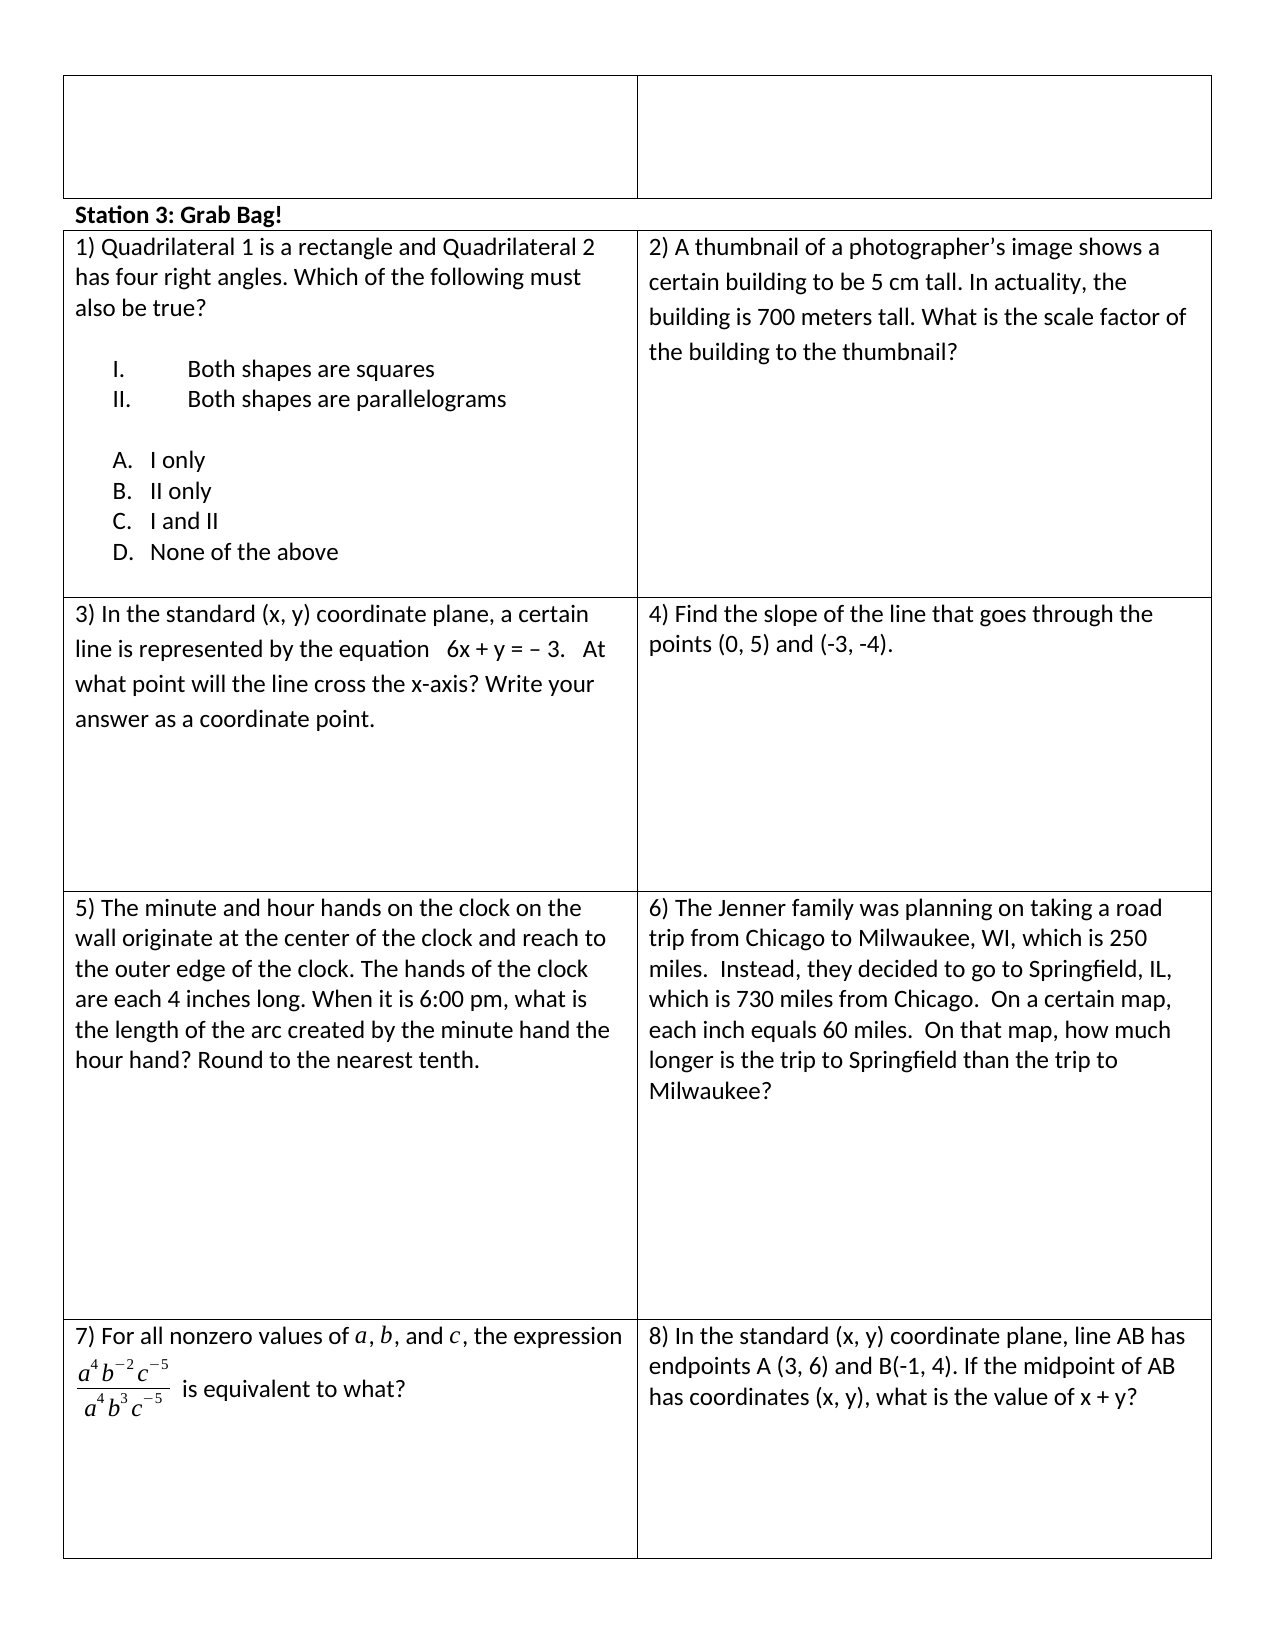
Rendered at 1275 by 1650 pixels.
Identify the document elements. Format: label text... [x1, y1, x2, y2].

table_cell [638, 1320, 1211, 1558]
table_cell 3) In the standard (x, y) coordinate plane, a certain line is represented by the equation 6x + y = – 3. At what point will the line cross the x-axis? Write your answer as a coordinate point. [64, 598, 637, 891]
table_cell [64, 76, 637, 198]
text Station 3: Grab Bag! [75, 199, 1200, 230]
table_cell 6) The Jenner family was planning on taking a road trip from Chicago to Milwaukee, WI, which is 250 miles. Instead, they decided to go to Springfield, IL, which is 730 miles from Chicago. On a certain map, each inch equals 60 miles. On that map, how much longer is the trip to Springfield than the trip to Milwaukee? [638, 892, 1211, 1319]
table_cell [638, 76, 1211, 198]
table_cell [64, 1320, 637, 1558]
table_header 1) Quadrilateral 1 is a rectangle and Quadrilateral 2 has four right angles. Which of the following must also be true? Both shapes are squares Both shapes are parallelograms I only II only I and II None of the above [64, 231, 637, 597]
table_cell 4) Find the slope of the line that goes through the points (0, 5) and (-3, -4). [638, 598, 1211, 891]
table_header 2) A thumbnail of a photographer’s image shows a certain building to be 5 cm tall. In actuality, the building is 700 meters tall. What is the scale factor of the building to the thumbnail? [638, 231, 1211, 597]
table_cell 5) The minute and hour hands on the clock on the wall originate at the center of the clock and reach to the outer edge of the clock. The hands of the clock are each 4 inches long. When it is 6:00 pm, what is the length of the arc created by the minute hand the hour hand? Round to the nearest tenth. [64, 892, 637, 1319]
